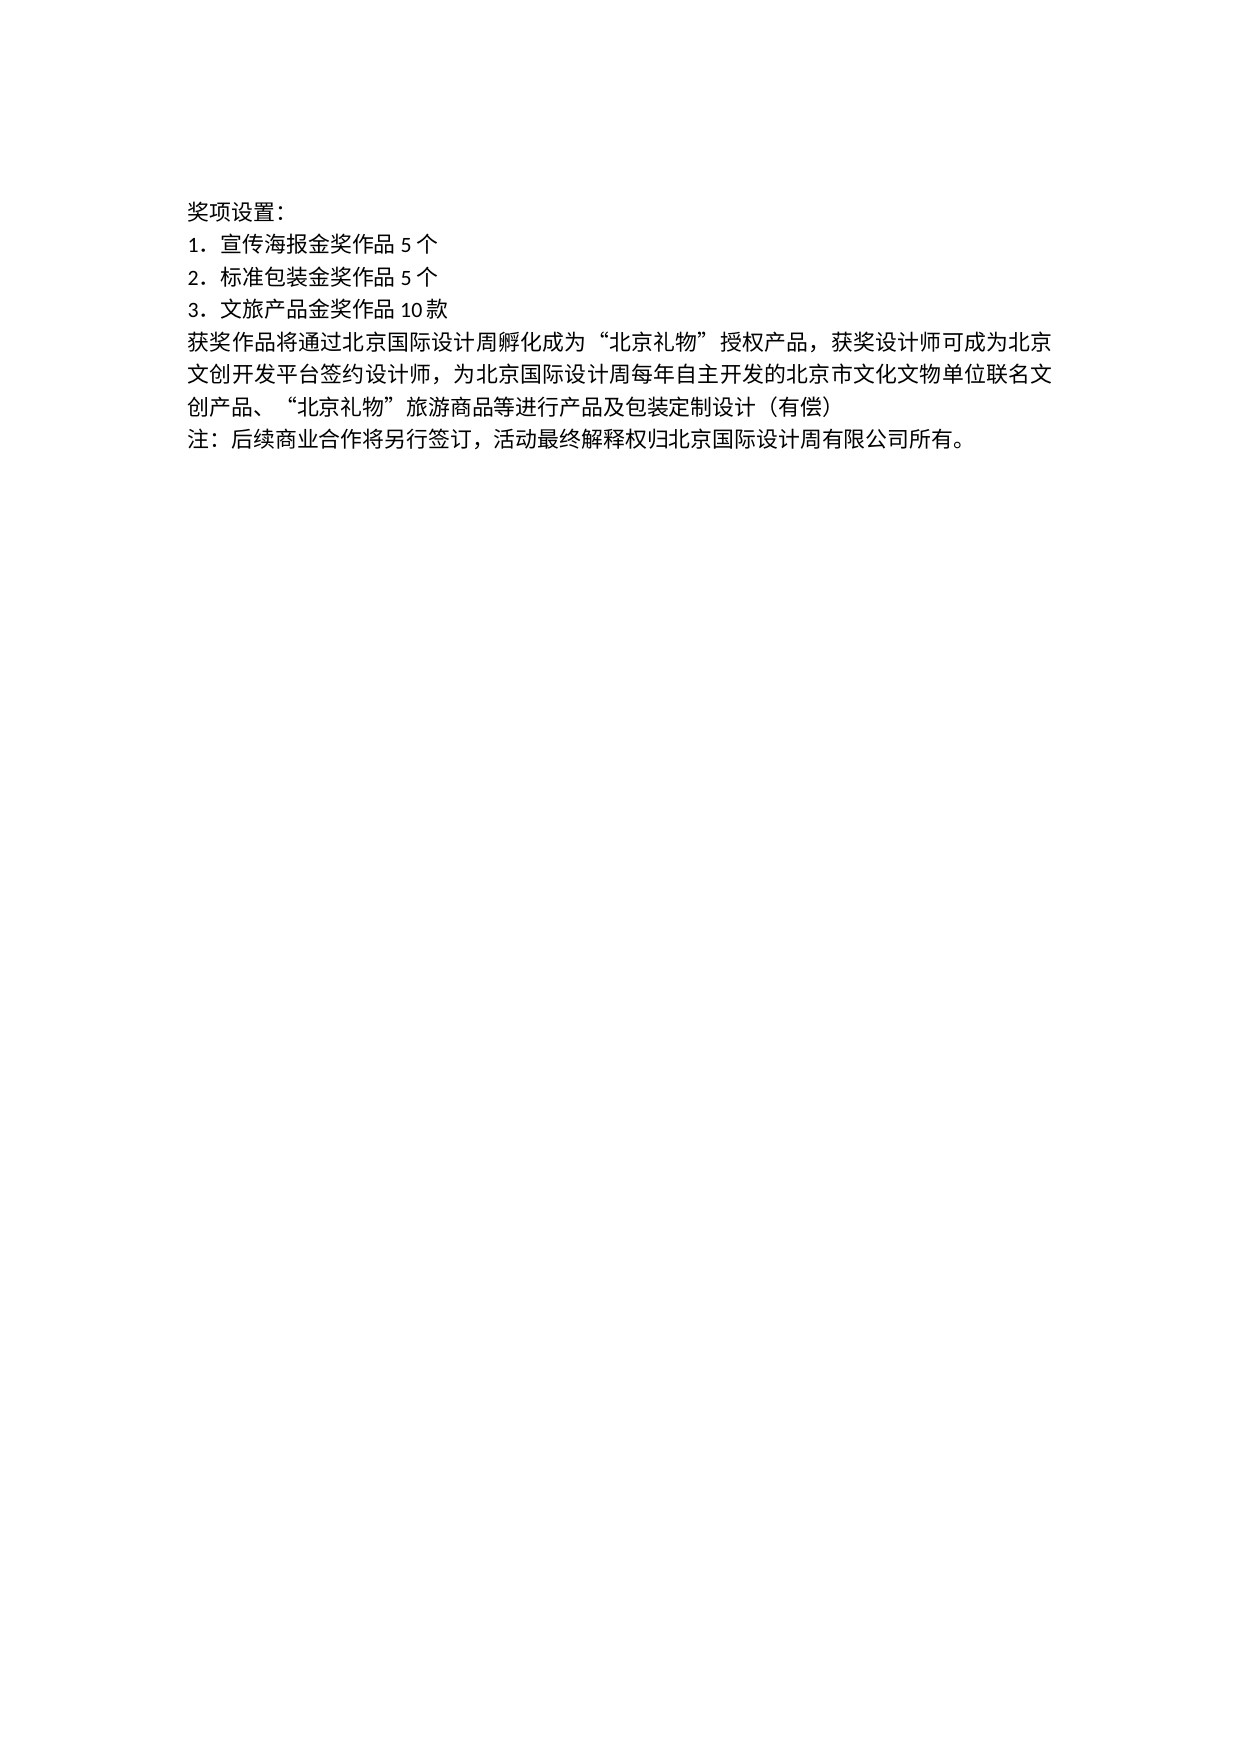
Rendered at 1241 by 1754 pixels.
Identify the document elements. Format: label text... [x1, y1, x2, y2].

text 注：后续商业合作将另行签订，活动最终解释权归北京国际设计周有限公司所有。 [187, 422, 1053, 454]
text 奖项设置： [187, 194, 1053, 227]
text 3．文旅产品金奖作品10款 [187, 292, 1053, 324]
text 2．标准包装金奖作品 5个 [187, 259, 1053, 292]
text 获奖作品将通过北京国际设计周孵化成为“北京礼物”授权产品，获奖设计师可成为北京文创开发平台签约设计师，为北京国际设计周每年自主开发的北京市文化文物单位联名文创产品、“北京礼物”旅游商品等进行产品及包装定制设计（有偿） [187, 324, 1053, 422]
text 1．宣传海报金奖作品 5个 [187, 227, 1053, 259]
